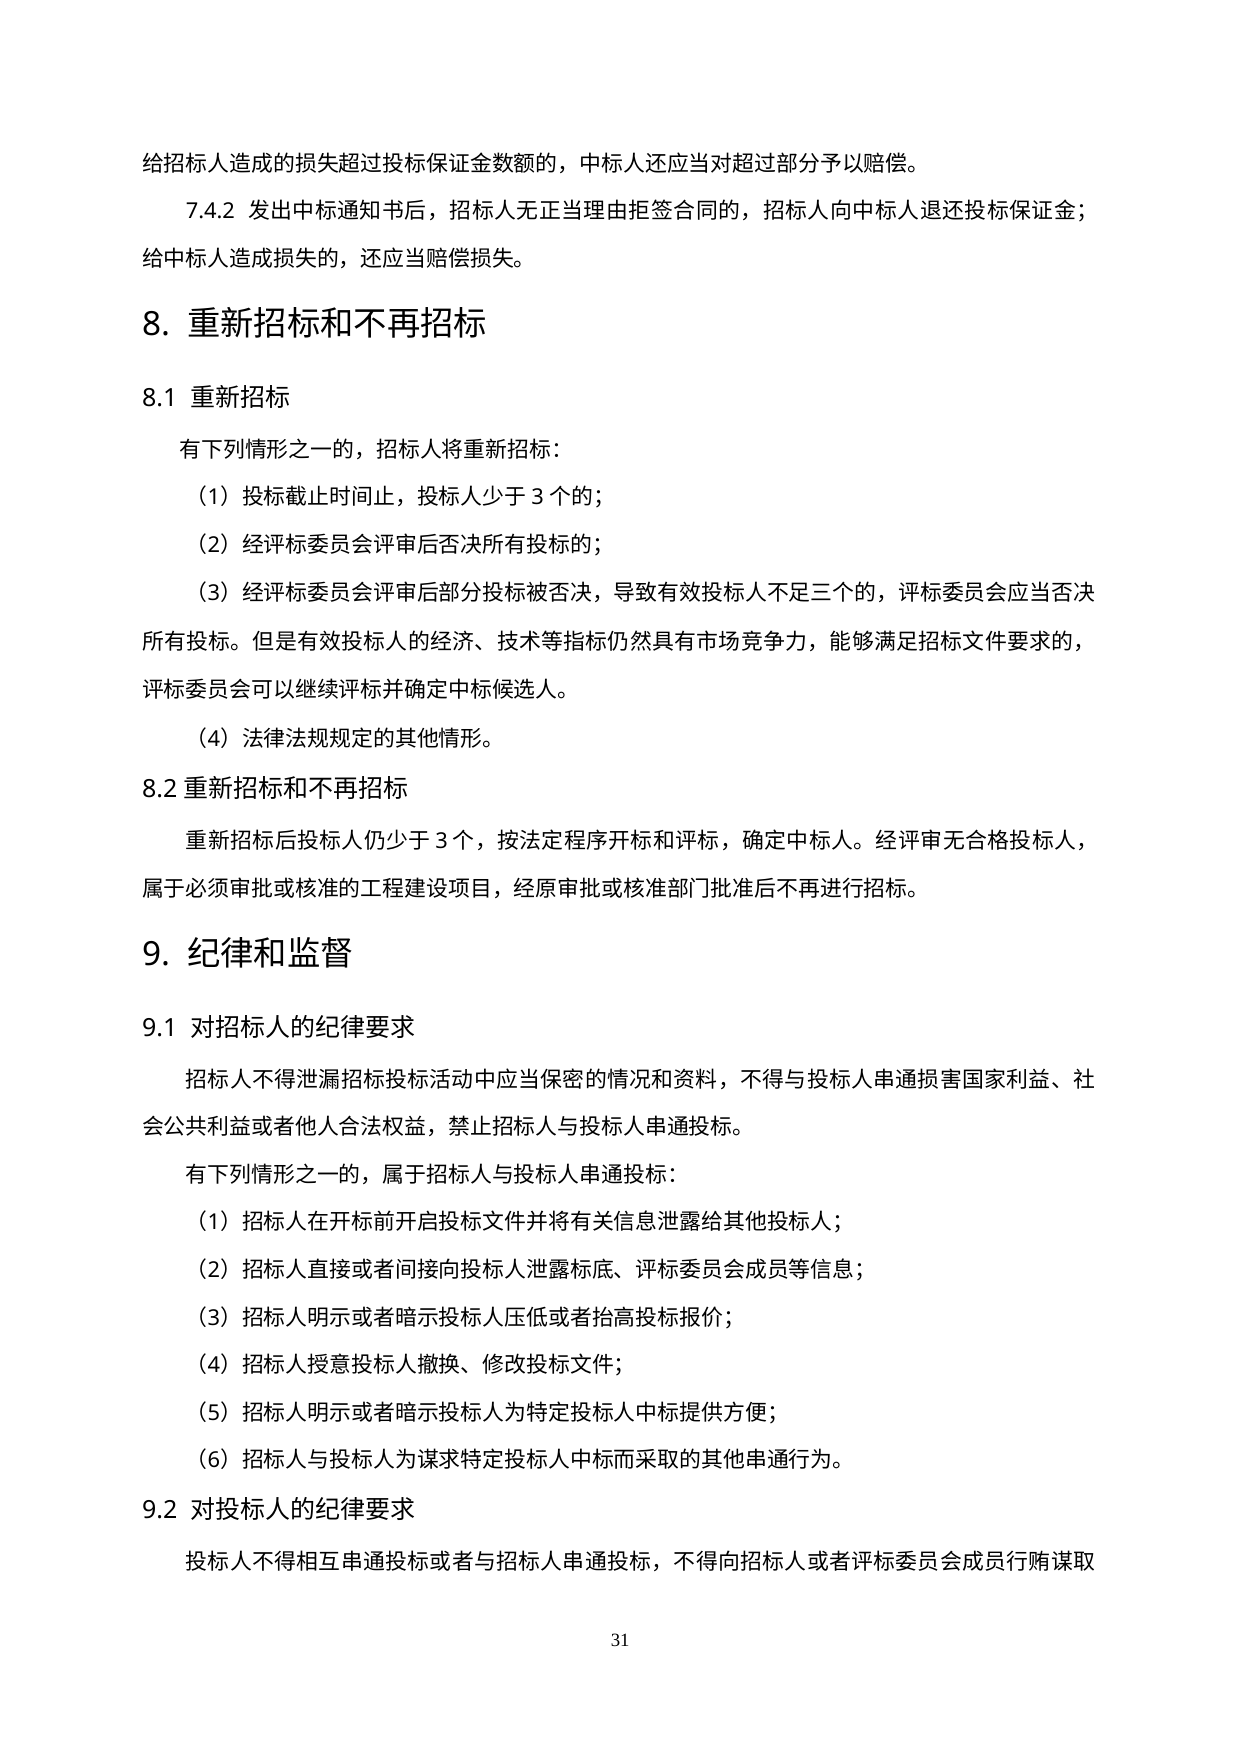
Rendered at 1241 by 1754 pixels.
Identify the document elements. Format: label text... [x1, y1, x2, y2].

text （3）经评标委员会评审后部分投标被否决，导致有效投标人不足三个的，评标委员会应当否决所有投标。但是有效投标人的经济、技术等指标仍然具有市场竞争力，能够满足招标文件要求的，评标委员会可以继续评标并确定中标候选人。 [142, 574, 1098, 704]
text 有下列情形之一的，招标人将重新招标： [179, 432, 1098, 463]
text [142, 146, 1098, 177]
text （2）经评标委员会评审后否决所有投标的； [142, 527, 1098, 559]
subtitle 9.2 对投标人的纪律要求 [142, 1490, 1098, 1526]
text （3）招标人明示或者暗示投标人压低或者抬高投标报价； [142, 1299, 1098, 1331]
text 有下列情形之一的，属于招标人与投标人串通投标： [142, 1157, 1098, 1188]
text 重新招标后投标人仍少于3个，按法定程序开标和评标，确定中标人。经评审无合格投标人，属于必须审批或核准的工程建设项目，经原审批或核准部门批准后不再进行招标。 [142, 823, 1098, 902]
text （5）招标人明示或者暗示投标人为特定投标人中标提供方便； [142, 1395, 1098, 1426]
subtitle 8. 重新招标和不再招标 [142, 288, 1098, 353]
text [142, 1544, 1098, 1576]
subtitle 8.1 重新招标 [142, 377, 1098, 414]
text （4）招标人授意投标人撤换、修改投标文件； [142, 1347, 1098, 1379]
subtitle 9. 纪律和监督 [142, 918, 1098, 983]
text 招标人不得泄漏招标投标活动中应当保密的情况和资料，不得与投标人串通损害国家利益、社会公共利益或者他人合法权益，禁止招标人与投标人串通投标。 [142, 1062, 1098, 1141]
subtitle 9.1 对招标人的纪律要求 [142, 1007, 1098, 1044]
text （1）投标截止时间止，投标人少于 3 个的； [142, 479, 1098, 511]
text （4）法律法规规定的其他情形。 [142, 720, 1098, 753]
text （1）招标人在开标前开启投标文件并将有关信息泄露给其他投标人； [142, 1204, 1098, 1236]
text （6）招标人与投标人为谋求特定投标人中标而采取的其他串通行为。 [142, 1442, 1098, 1474]
text 7.4.2 发出中标通知书后，招标人无正当理由拒签合同的，招标人向中标人退还投标保证金；给中标人造成损失的，还应当赔偿损失。 [142, 193, 1098, 272]
text （2）招标人直接或者间接向投标人泄露标底、评标委员会成员等信息； [142, 1252, 1098, 1284]
subtitle 8.2 重新招标和不再招标 [142, 769, 1098, 805]
